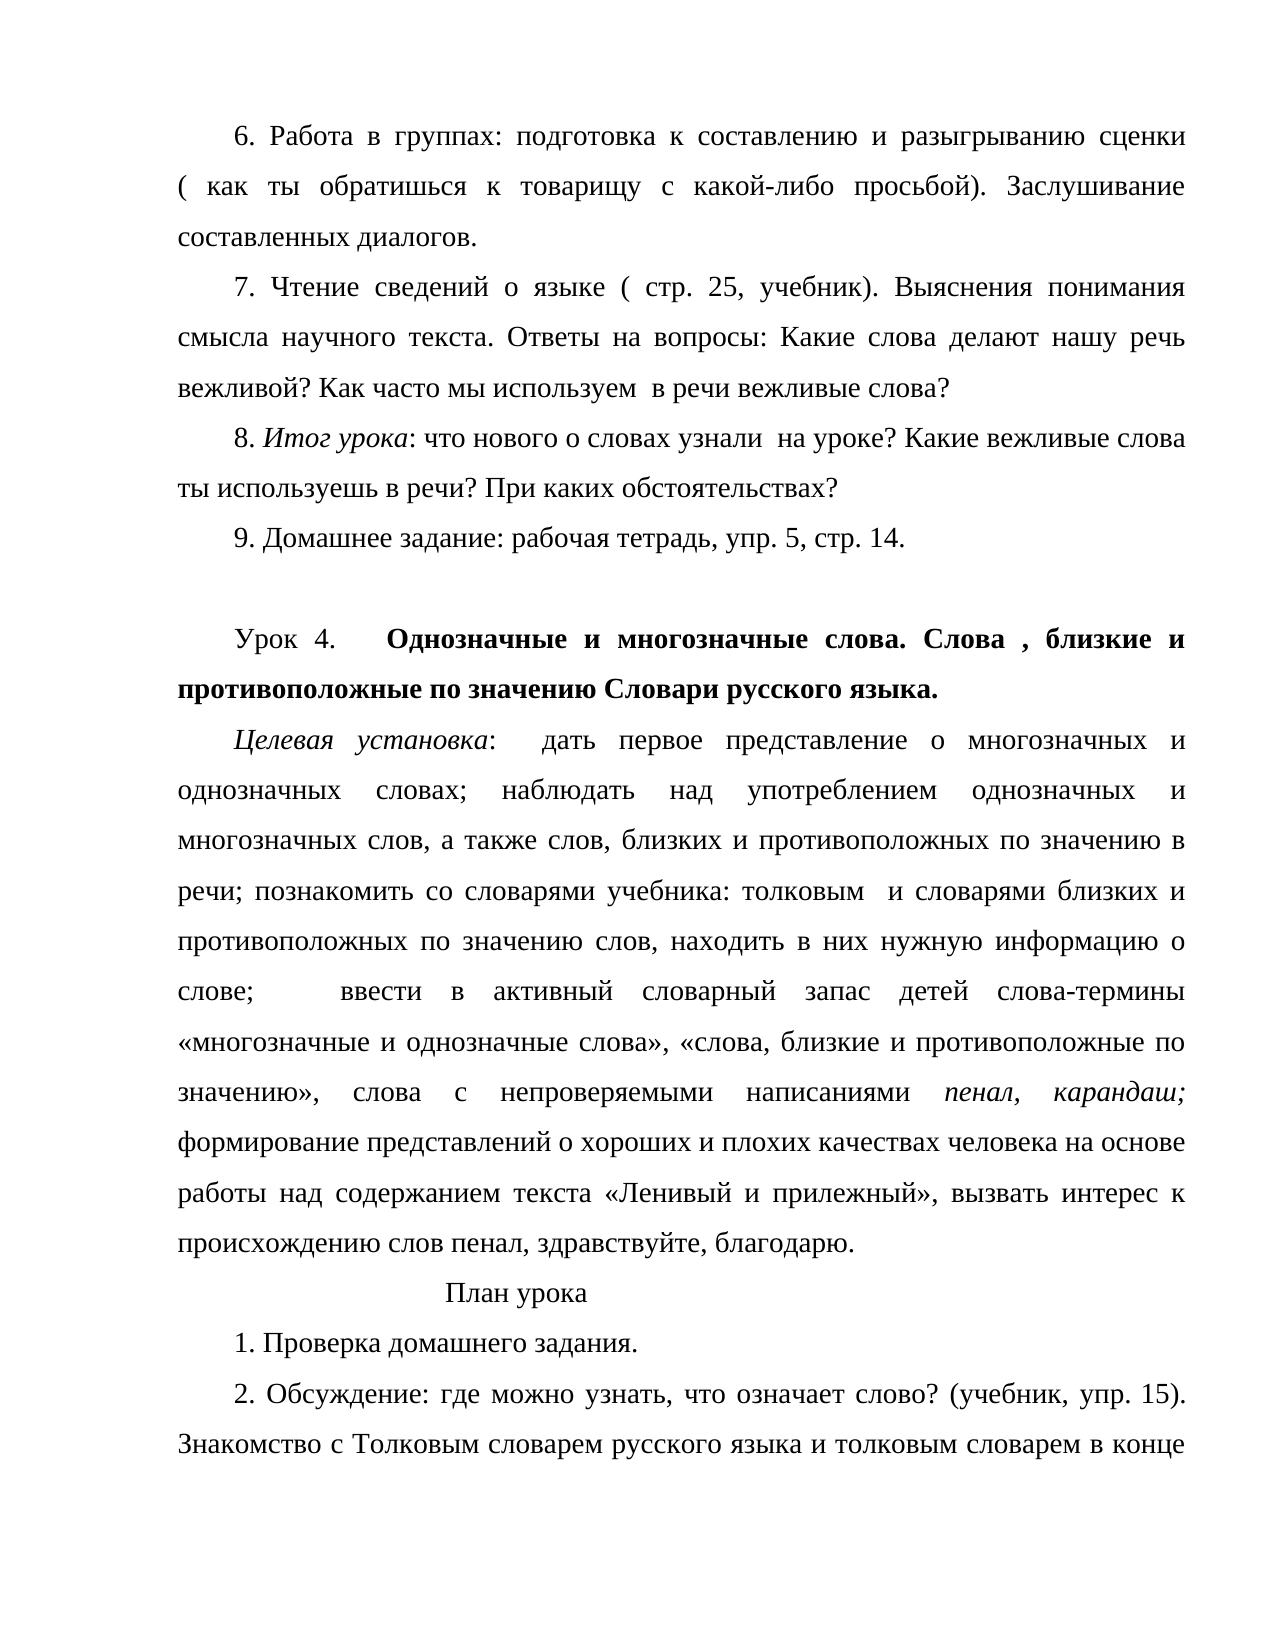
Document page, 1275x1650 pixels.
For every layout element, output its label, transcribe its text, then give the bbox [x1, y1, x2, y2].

text 8. Итог урока: что нового о словах узнали на уроке? Какие вежливые слова ты используешь в речи? При каких обстоятельствах? [177, 420, 1186, 504]
text Целевая установка: дать первое представление о многозначных и однозначных словах; наблюдать над употреблением однозначных и многозначных слов, а также слов, близких и противоположных по значению в речи; познакомить со словарями учебника: толковым и словарями близких и противоположных по значению слов, находить в них нужную информацию о слове; ввести в активный словарный запас детей слова-термины «многозначные и однозначные слова», «слова, близкие и противоположные по значению», слова с непроверяемыми написаниями пенал, карандаш; формирование представлений о хороших и плохих качествах человека на основе работы над содержанием текста «Ленивый и прилежный», вызвать интерес к происхождению слов пенал, здравствуйте, благодарю. [177, 722, 1186, 1258]
text 9. Домашнее задание: рабочая тетрадь, упр. 5, стр. 14. [177, 521, 1186, 554]
text 1. Проверка домашнего задания. [177, 1326, 1186, 1359]
text План урока [177, 1275, 1186, 1309]
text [177, 1376, 1186, 1460]
text 7. Чтение сведений о языке ( стр. 25, учебник). Выяснения понимания смысла научного текста. Ответы на вопросы: Какие слова делают нашу речь вежливой? Как часто мы используем в речи вежливые слова? [177, 269, 1186, 403]
text Урок 4. Однозначные и многозначные слова. Слова , близкие и противоположные по значению Словари русского языка. [177, 621, 1186, 705]
text 6. Работа в группах: подготовка к составлению и разыгрыванию сценки ( как ты обратишься к товарищу с какой-либо просьбой). Заслушивание составленных диалогов. [177, 118, 1186, 252]
